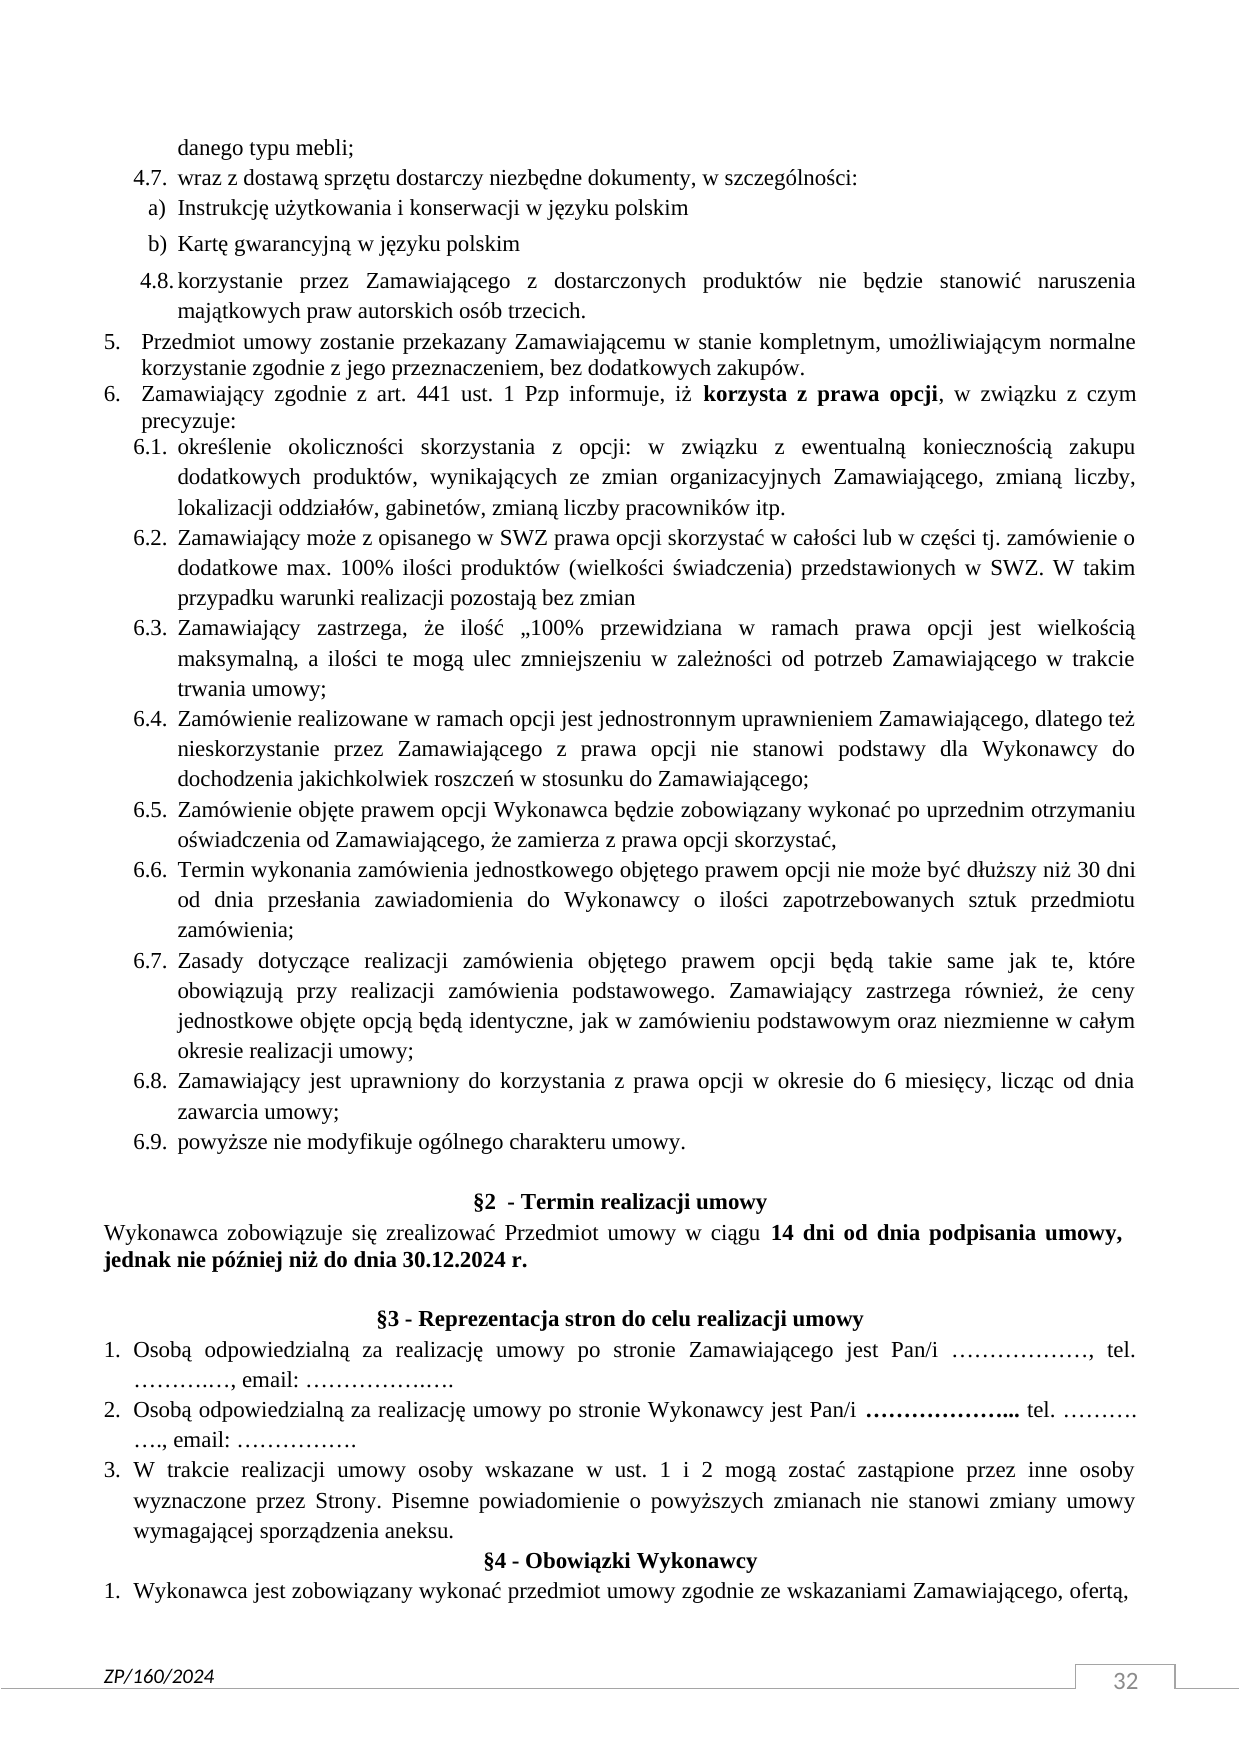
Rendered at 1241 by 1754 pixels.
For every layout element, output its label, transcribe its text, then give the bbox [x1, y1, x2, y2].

text §4 - Obowiązki Wykonawcy [103, 1547, 1137, 1573]
list Kartę gwarancyjną w języku polskim [148, 230, 1137, 257]
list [103, 1577, 1137, 1604]
list Przedmiot umowy zostanie przekazany Zamawiającemu w stanie kompletnym, umożliwiającym normalne korzystanie zgodnie z jego przeznaczeniem, bez dodatkowych zakupów. [103, 328, 1137, 380]
list Zamawiający jest uprawniony do korzystania z prawa opcji w okresie do 6 miesięcy, licząc od dnia zawarcia umowy; [133, 1067, 1137, 1124]
text §3 - Reprezentacja stron do celu realizacji umowy [103, 1306, 1137, 1332]
list powyższe nie modyfikuje ogólnego charakteru umowy. [133, 1128, 1115, 1154]
text §2 - Termin realizacji umowy [103, 1188, 1137, 1215]
list korzystanie przez Zamawiającego z dostarczonych produktów nie będzie stanowić naruszenia majątkowych praw autorskich osób trzecich. [140, 267, 1137, 324]
list Instrukcję użytkowania i konserwacji w języku polskim [148, 194, 1137, 220]
list W trakcie realizacji umowy osoby wskazane w ust. 1 i 2 mogą zostać zastąpione przez inne osoby wyznaczone przez Strony. Pisemne powiadomienie o powyższych zmianach nie stanowi zmiany umowy wymagającej sporządzenia aneksu. [103, 1457, 1137, 1543]
list wraz z dostawą sprzętu dostarczy niezbędne dokumenty, w szczególności: [133, 164, 1137, 190]
list Osobą odpowiedzialną za realizację umowy po stronie Wykonawcy jest Pan/i ………………... tel. ……….…., email: ……………. [103, 1396, 1137, 1453]
list Osobą odpowiedzialną za realizację umowy po stronie Zamawiającego jest Pan/i ………………, tel. ……….…, email: …………….…. [103, 1336, 1137, 1392]
list Zamawiający zastrzega, że ilość „100% przewidziana w ramach prawa opcji jest wielkością maksymalną, a ilości te mogą ulec zmniejszeniu w zależności od potrzeb Zamawiającego w trakcie trwania umowy; [133, 614, 1137, 701]
list Zamówienie realizowane w ramach opcji jest jednostronnym uprawnieniem Zamawiającego, dlatego też nieskorzystanie przez Zamawiającego z prawa opcji nie stanowi podstawy dla Wykonawcy do dochodzenia jakichkolwiek roszczeń w stosunku do Zamawiającego; [133, 705, 1137, 792]
list Termin wykonania zamówienia jednostkowego objętego prawem opcji nie może być dłuższy niż 30 dni od dnia przesłania zawiadomienia do Wykonawcy o ilości zapotrzebowanych sztuk przedmiotu zamówienia; [133, 856, 1137, 943]
list określenie okoliczności skorzystania z opcji: w związku z ewentualną koniecznością zakupu dodatkowych produktów, wynikających ze zmian organizacyjnych Zamawiającego, zmianą liczby, lokalizacji oddziałów, gabinetów, zmianą liczby pracowników itp. [133, 433, 1137, 520]
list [133, 133, 1137, 160]
list Zamawiający zgodnie z art. 441 ust. 1 Pzp informuje, iż korzysta z prawa opcji, w związku z czym precyzuje: [103, 380, 1137, 433]
list Zamówienie objęte prawem opcji Wykonawca będzie zobowiązany wykonać po uprzednim otrzymaniu oświadczenia od Zamawiającego, że zamierza z prawa opcji skorzystać, [133, 796, 1137, 852]
list Zamawiający może z opisanego w SWZ prawa opcji skorzystać w całości lub w części tj. zamówienie o dodatkowe max. 100% ilości produktów (wielkości świadczenia) przedstawionych w SWZ. W takim przypadku warunki realizacji pozostają bez zmian [133, 524, 1137, 611]
list Zasady dotyczące realizacji zamówienia objętego prawem opcji będą takie same jak te, które obowiązują przy realizacji zamówienia podstawowego. Zamawiający zastrzega również, że ceny jednostkowe objęte opcją będą identyczne, jak w zamówieniu podstawowym oraz niezmienne w całym okresie realizacji umowy; [133, 947, 1137, 1064]
text Wykonawca zobowiązuje się zrealizować Przedmiot umowy w ciągu 14 dni od dnia podpisania umowy, jednak nie później niż do dnia 30.12.2024 r. [103, 1218, 1123, 1272]
